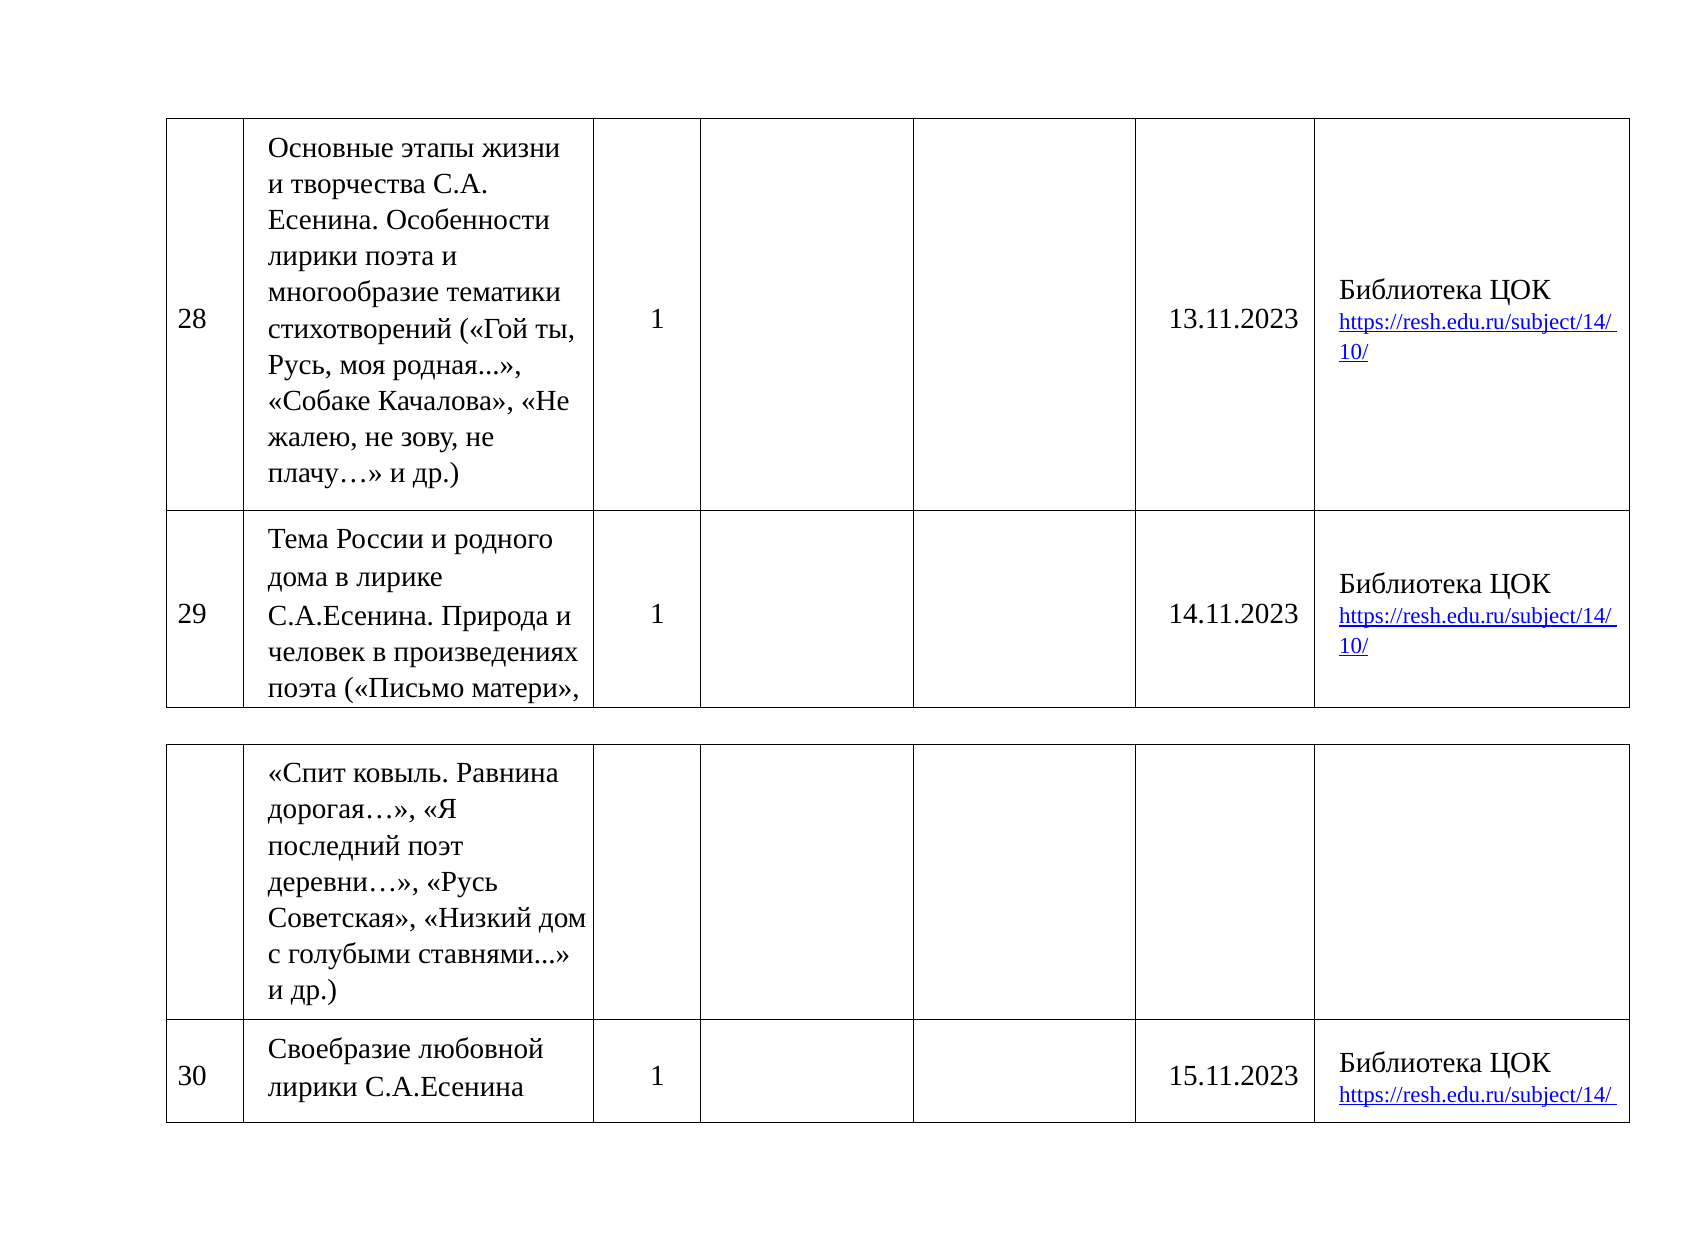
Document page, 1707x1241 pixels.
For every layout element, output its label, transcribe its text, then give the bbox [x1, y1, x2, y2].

table_cell 15.11.2023 [1136, 1020, 1314, 1122]
table_cell Тема России и родного дома в лирике С.А.Есенина. Природа и человек в произведениях поэта («Письмо матери», [244, 511, 593, 707]
table_cell 28 [167, 119, 243, 509]
table_header [701, 745, 913, 1019]
table_cell Библиотека ЦОК https://resh.edu.ru/subject/14/ 10/ [1315, 511, 1629, 707]
table_cell [701, 511, 913, 707]
table_cell 13.11.2023 [1136, 119, 1314, 509]
table_cell 1 [594, 119, 700, 509]
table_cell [244, 1020, 593, 1122]
table_cell [914, 511, 1135, 707]
table_header [1136, 745, 1314, 1019]
table_cell 1 [594, 1020, 700, 1122]
table_cell 29 [167, 511, 243, 707]
table_header [167, 745, 243, 1019]
table_header [1315, 745, 1629, 1019]
table_header «Спит ковыль. Равнина дорогая…», «Я последний поэт деревни…», «Русь Советская», «Низкий дом с голубыми ставнями...» и др.) [244, 745, 593, 1019]
table_cell Библиотека ЦОК https://resh.edu.ru/subject/14/ 10/ [1315, 119, 1629, 509]
table_cell Основные этапы жизни и творчества С.А. Есенина. Особенности лирики поэта и многообразие тематики стихотворений («Гой ты, Русь, моя родная...», «Собаке Качалова», «Не жалею, не зову, не плачу…» и др.) [244, 119, 593, 509]
table_cell [914, 119, 1135, 509]
table_cell 14.11.2023 [1136, 511, 1314, 707]
table_header [594, 745, 700, 1019]
table_cell 1 [594, 511, 700, 707]
table_cell 30 [167, 1020, 243, 1122]
table_header [914, 745, 1135, 1019]
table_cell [1315, 1020, 1629, 1122]
table_cell [701, 1020, 913, 1122]
table_cell [914, 1020, 1135, 1122]
table_cell [701, 119, 913, 509]
